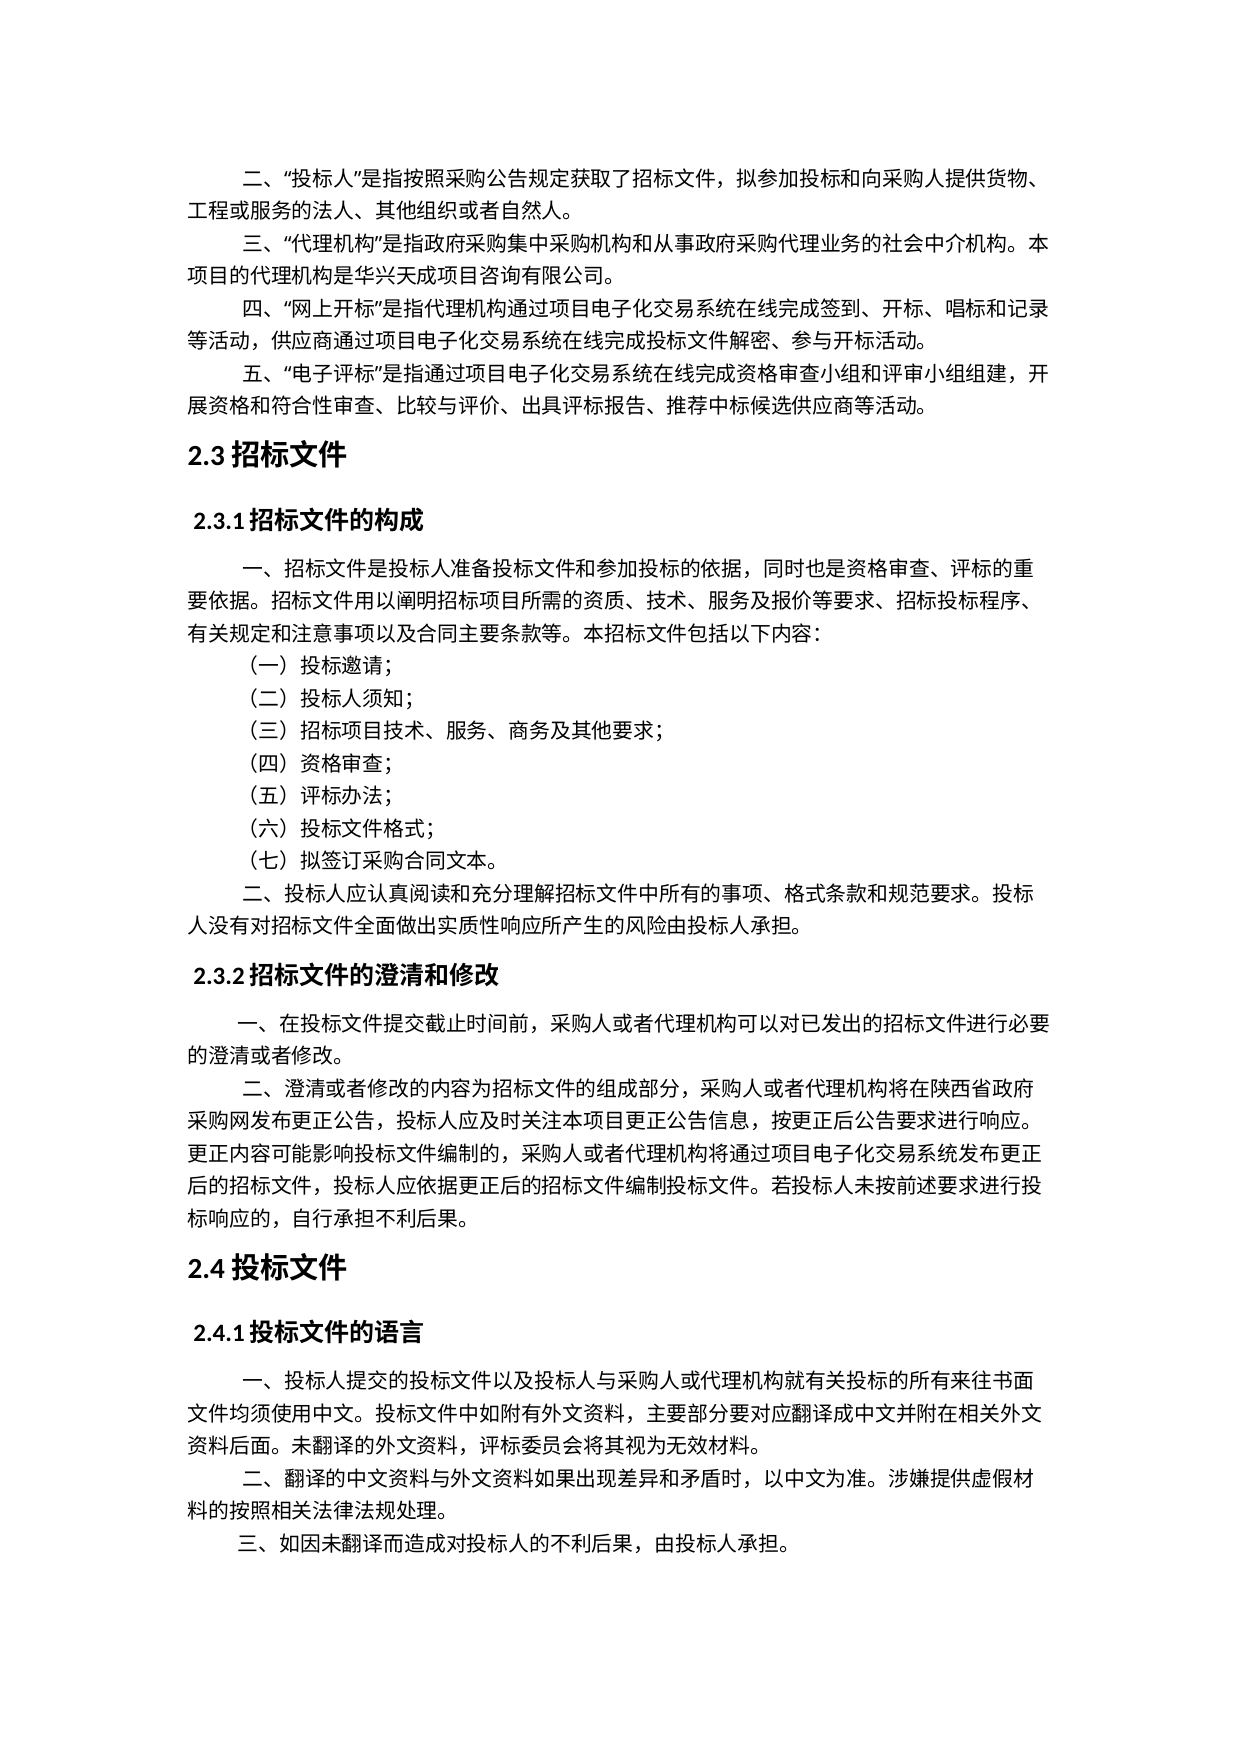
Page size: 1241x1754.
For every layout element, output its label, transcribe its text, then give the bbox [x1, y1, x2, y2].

text （四）资格审查； [187, 747, 1053, 779]
text 二、翻译的中文资料与外文资料如果出现差异和矛盾时，以中文为准。涉嫌提供虚假材料的按照相关法律法规处理。 [187, 1462, 1053, 1527]
text 一、投标人提交的投标文件以及投标人与采购人或代理机构就有关投标的所有来往书面文件均须使用中文。投标文件中如附有外文资料，主要部分要对应翻译成中文并附在相关外文资料后面。未翻译的外文资料，评标委员会将其视为无效材料。 [187, 1364, 1053, 1462]
text （七）拟签订采购合同文本。 [187, 844, 1053, 877]
text 一、招标文件是投标人准备投标文件和参加投标的依据，同时也是资格审查、评标的重要依据。招标文件用以阐明招标项目所需的资质、技术、服务及报价等要求、招标投标程序、有关规定和注意事项以及合同主要条款等。本招标文件包括以下内容： [187, 552, 1053, 649]
text 2.4投标文件 [187, 1234, 1053, 1299]
text 五、“电子评标”是指通过项目电子化交易系统在线完成资格审查小组和评审小组组建，开展资格和符合性审查、比较与评价、出具评标报告、推荐中标候选供应商等活动。 [187, 357, 1053, 422]
text （六）投标文件格式； [187, 812, 1053, 844]
text 2.4.1投标文件的语言 [187, 1299, 1053, 1364]
text 四、“网上开标”是指代理机构通过项目电子化交易系统在线完成签到、开标、唱标和记录等活动，供应商通过项目电子化交易系统在线完成投标文件解密、参与开标活动。 [187, 292, 1053, 357]
text （二）投标人须知； [187, 682, 1053, 714]
text 一、在投标文件提交截止时间前，采购人或者代理机构可以对已发出的招标文件进行必要的澄清或者修改。 [187, 1007, 1053, 1072]
text （五）评标办法； [187, 779, 1053, 812]
text 二、澄清或者修改的内容为招标文件的组成部分，采购人或者代理机构将在陕西省政府采购网发布更正公告，投标人应及时关注本项目更正公告信息，按更正后公告要求进行响应。更正内容可能影响投标文件编制的，采购人或者代理机构将通过项目电子化交易系统发布更正后的招标文件，投标人应依据更正后的招标文件编制投标文件。若投标人未按前述要求进行投标响应的，自行承担不利后果。 [187, 1072, 1053, 1234]
text 二、投标人应认真阅读和充分理解招标文件中所有的事项、格式条款和规范要求。投标人没有对招标文件全面做出实质性响应所产生的风险由投标人承担。 [187, 877, 1053, 942]
text 三、如因未翻译而造成对投标人的不利后果，由投标人承担。 [187, 1527, 1053, 1559]
text 三、“代理机构”是指政府采购集中采购机构和从事政府采购代理业务的社会中介机构。本项目的代理机构是华兴天成项目咨询有限公司。 [187, 227, 1053, 292]
text 二、“投标人”是指按照采购公告规定获取了招标文件，拟参加投标和向采购人提供货物、工程或服务的法人、其他组织或者自然人。 [187, 162, 1053, 227]
text （三）招标项目技术、服务、商务及其他要求； [187, 714, 1053, 747]
text 2.3.1招标文件的构成 [187, 487, 1053, 552]
text 2.3.2招标文件的澄清和修改 [187, 942, 1053, 1007]
text 2.3招标文件 [187, 422, 1053, 487]
text （一）投标邀请； [187, 649, 1053, 682]
